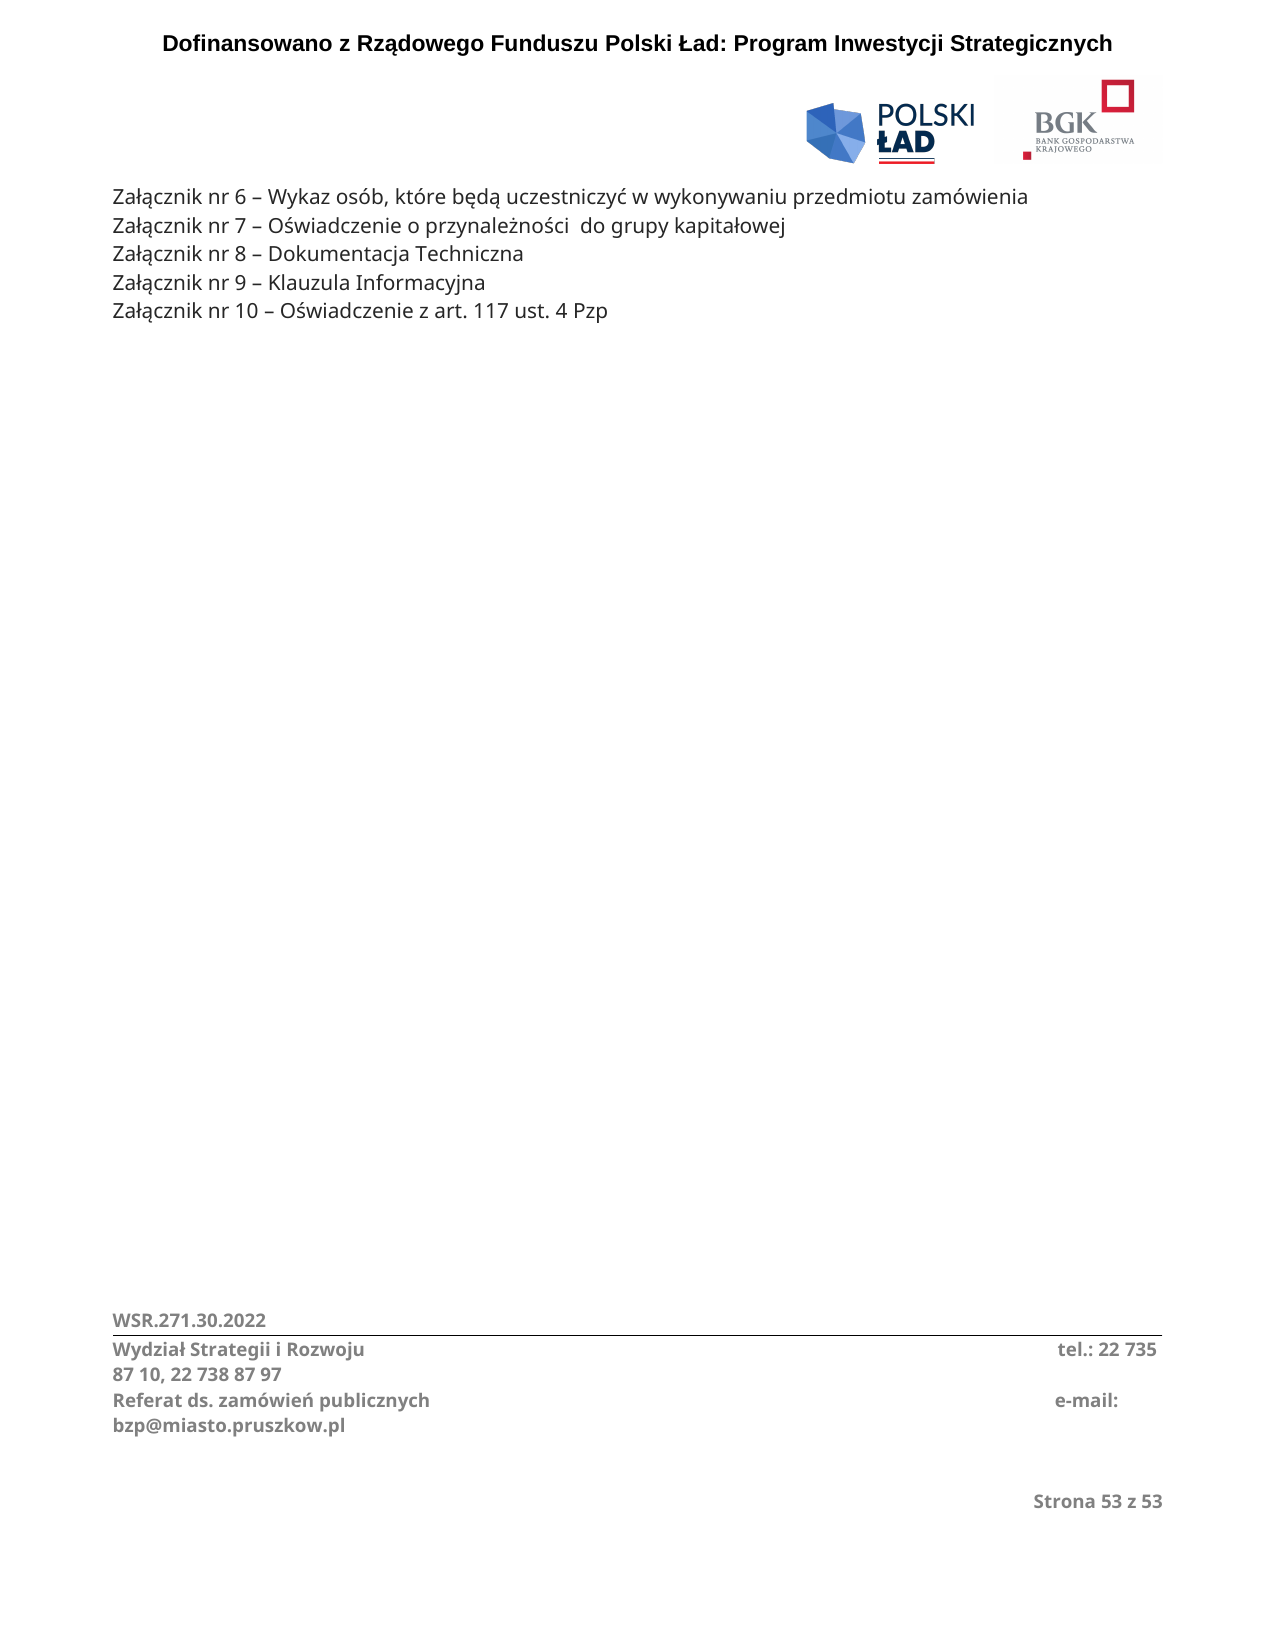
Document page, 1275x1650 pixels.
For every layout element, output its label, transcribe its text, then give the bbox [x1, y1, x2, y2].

text Załącznik nr 6 – Wykaz osób, które będą uczestniczyć w wykonywaniu przedmiotu zamówienia [112, 182, 1162, 211]
picture [806, 103, 974, 164]
text Załącznik nr 7 – Oświadczenie o przynależności do grupy kapitałowej [112, 211, 1162, 239]
text Załącznik nr 8 – Dokumentacja Techniczna [112, 239, 1162, 268]
picture [994, 75, 1163, 164]
text Załącznik nr 9 – Klauzula Informacyjna [112, 268, 1162, 296]
text Załącznik nr 10 – Oświadczenie z art. 117 ust. 4 Pzp [112, 296, 1162, 325]
